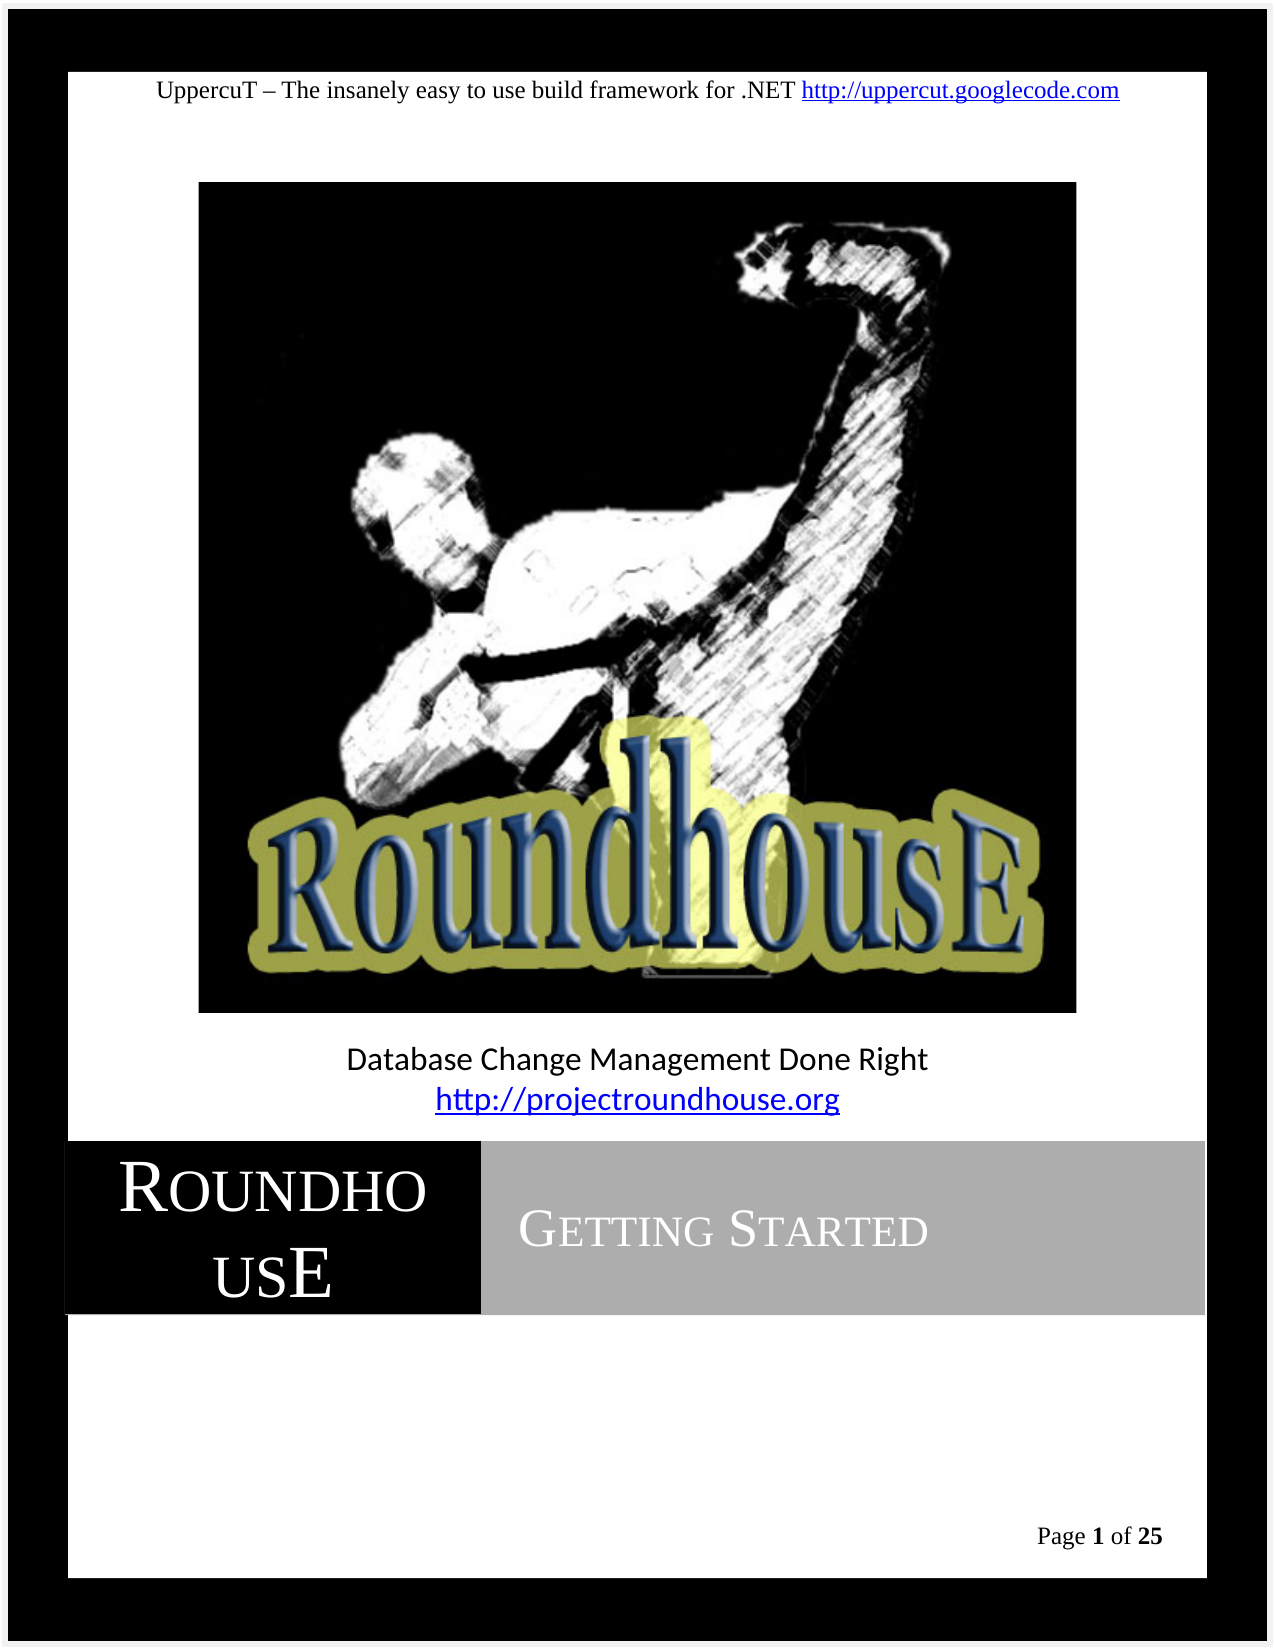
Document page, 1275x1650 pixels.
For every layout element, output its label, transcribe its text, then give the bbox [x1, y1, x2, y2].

table_header Database Change Management Done Right http://projectroundhouse.org [139, 1038, 1136, 1119]
picture [198, 182, 1077, 1013]
